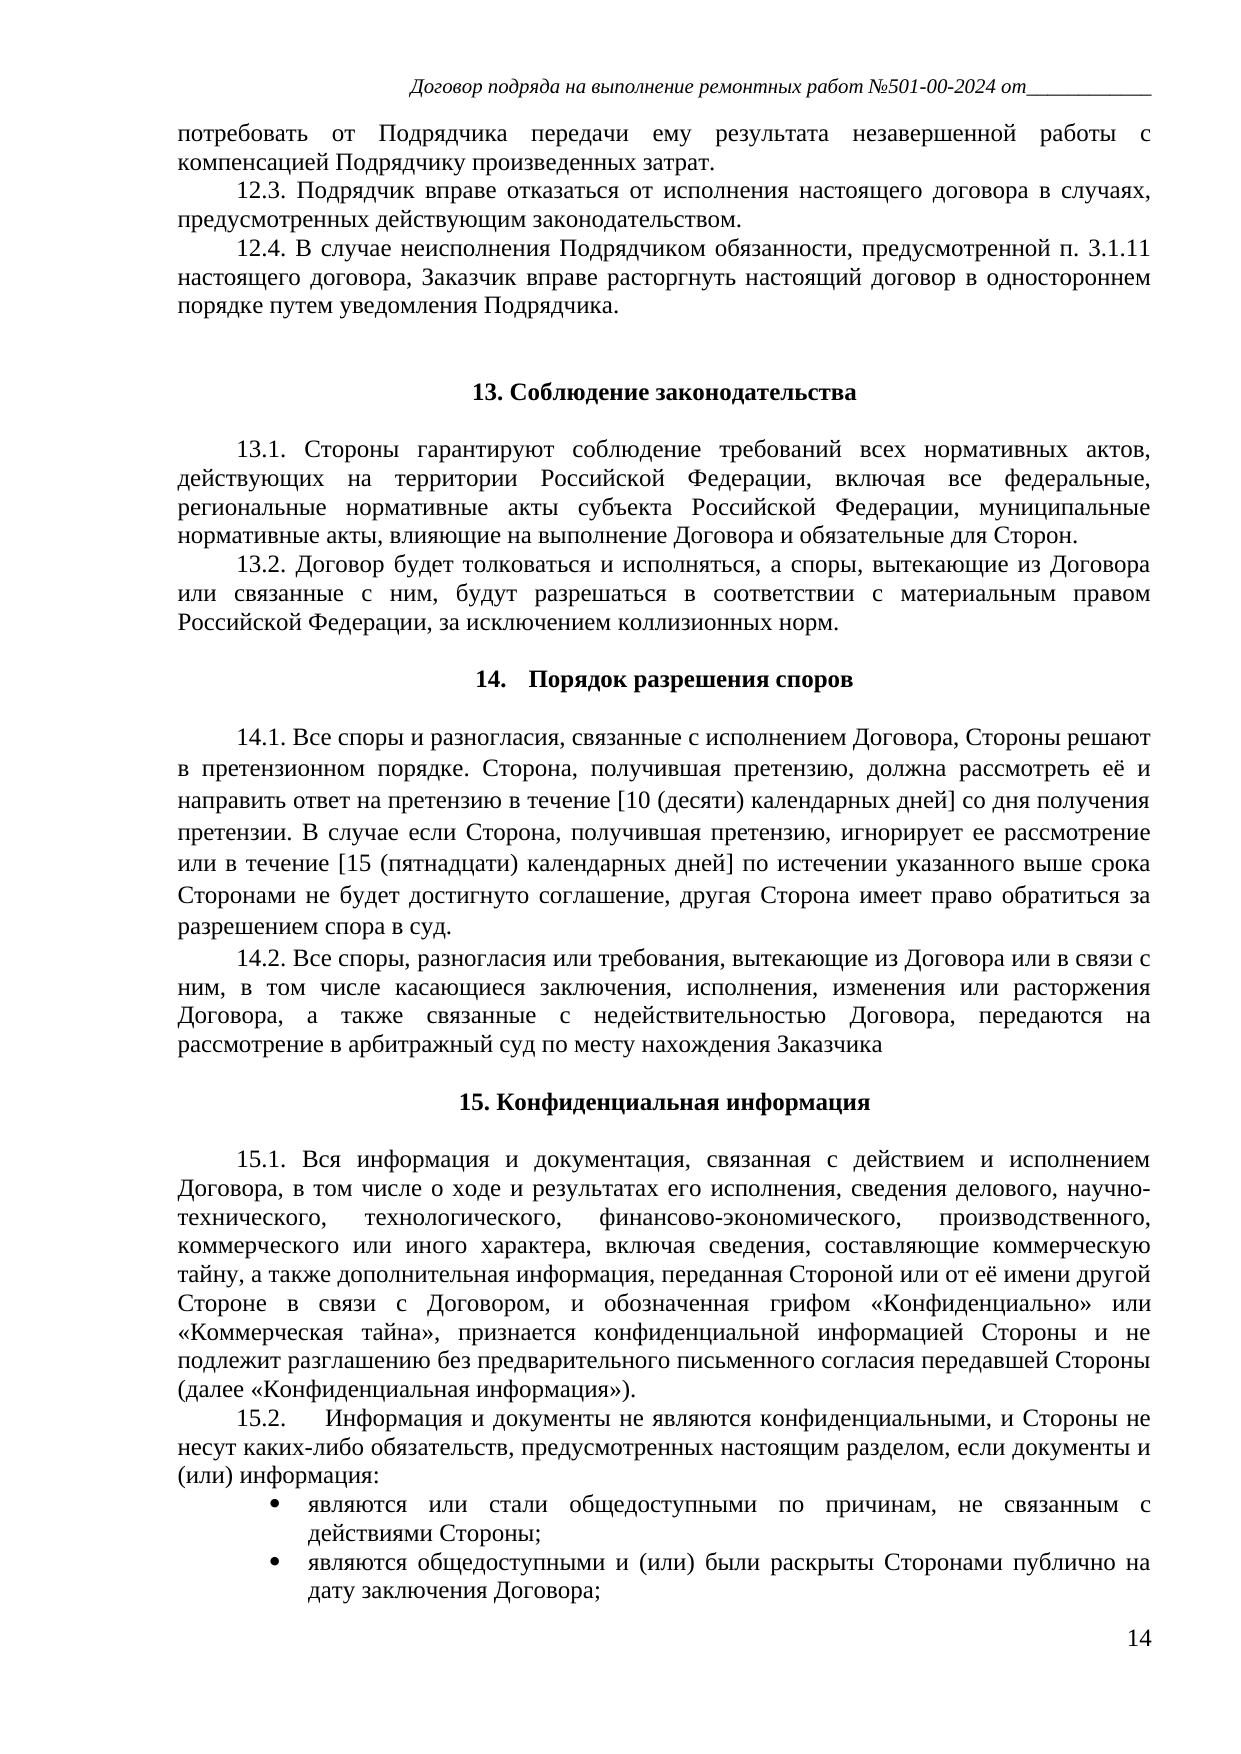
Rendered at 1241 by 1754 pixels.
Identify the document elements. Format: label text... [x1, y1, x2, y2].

list 14.2. Все споры, разногласия или требования, вытекающие из Договора или в связи с ним, в том числе касающиеся заключения, исполнения, изменения или расторжения Договора, а также связанные с недействительностью Договора, передаются на рассмотрение в арбитражный суд по месту нахождения Заказчика [177, 943, 1152, 1058]
text 15.1. Вся информация и документация, связанная с действием и исполнением Договора, в том числе о ходе и результатах его исполнения, сведения делового, научно-технического, технологического, финансово-экономического, производственного, коммерческого или иного характера, включая сведения, составляющие коммерческую тайну, а также дополнительная информация, переданная Стороной или от её имени другой Стороне в связи с Договором, и обозначенная грифом «Конфиденциально» или «Коммерческая тайна», признается конфиденциальной информацией Стороны и не подлежит разглашению без предварительного письменного согласия передавшей Стороны (далее «Конфиденциальная информация»). [177, 1144, 1152, 1403]
text 13. Соблюдение законодательства [177, 377, 1152, 406]
text 15.2. Информация и документы не являются конфиденциальными, и Стороны не несут каких-либо обязательств, предусмотренных настоящим разделом, если документы и (или) информация: [177, 1403, 1152, 1489]
text 15. Конфиденциальная информация [177, 1087, 1152, 1115]
text 14.1. Все споры и разногласия, связанные с исполнением Договора, Стороны решают в претензионном порядке. Сторона, получившая претензию, должна рассмотреть её и направить ответ на претензию в течение [10 (десяти) календарных дней] со дня получения претензии. В случае если Сторона, получившая претензию, игнорирует ее рассмотрение или в течение [15 (пятнадцати) календарных дней] по истечении указанного выше срока Сторонами не будет достигнуто соглашение, другая Сторона имеет право обратиться за разрешением спора в суд. [177, 722, 1152, 940]
list являются общедоступными и (или) были раскрыты Сторонами публично на дату заключения Договора; [270, 1547, 1152, 1604]
list Порядок разрешения споров [177, 664, 1152, 693]
list 12.3. Подрядчик вправе отказаться от исполнения настоящего договора в случаях, предусмотренных действующим законодательством. [177, 176, 1152, 233]
text 13.2. Договор будет толковаться и исполняться, а споры, вытекающие из Договора или связанные с ним, будут разрешаться в соответствии с материальным правом Российской Федерации, за исключением коллизионных норм. [177, 549, 1152, 636]
text 13.1. Стороны гарантируют соблюдение требований всех нормативных актов, действующих на территории Российской Федерации, включая все федеральные, региональные нормативные акты субъекта Российской Федерации, муниципальные нормативные акты, влияющие на выполнение Договора и обязательные для Сторон. [177, 434, 1152, 549]
text 12.4. В случае неисполнения Подрядчиком обязанности, предусмотренной п. 3.1.11 настоящего договора, Заказчик вправе расторгнуть настоящий договор в одностороннем порядке путем уведомления Подрядчика. [177, 233, 1152, 319]
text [177, 118, 1152, 176]
list являются или стали общедоступными по причинам, не связанным с действиями Стороны; [270, 1489, 1152, 1547]
